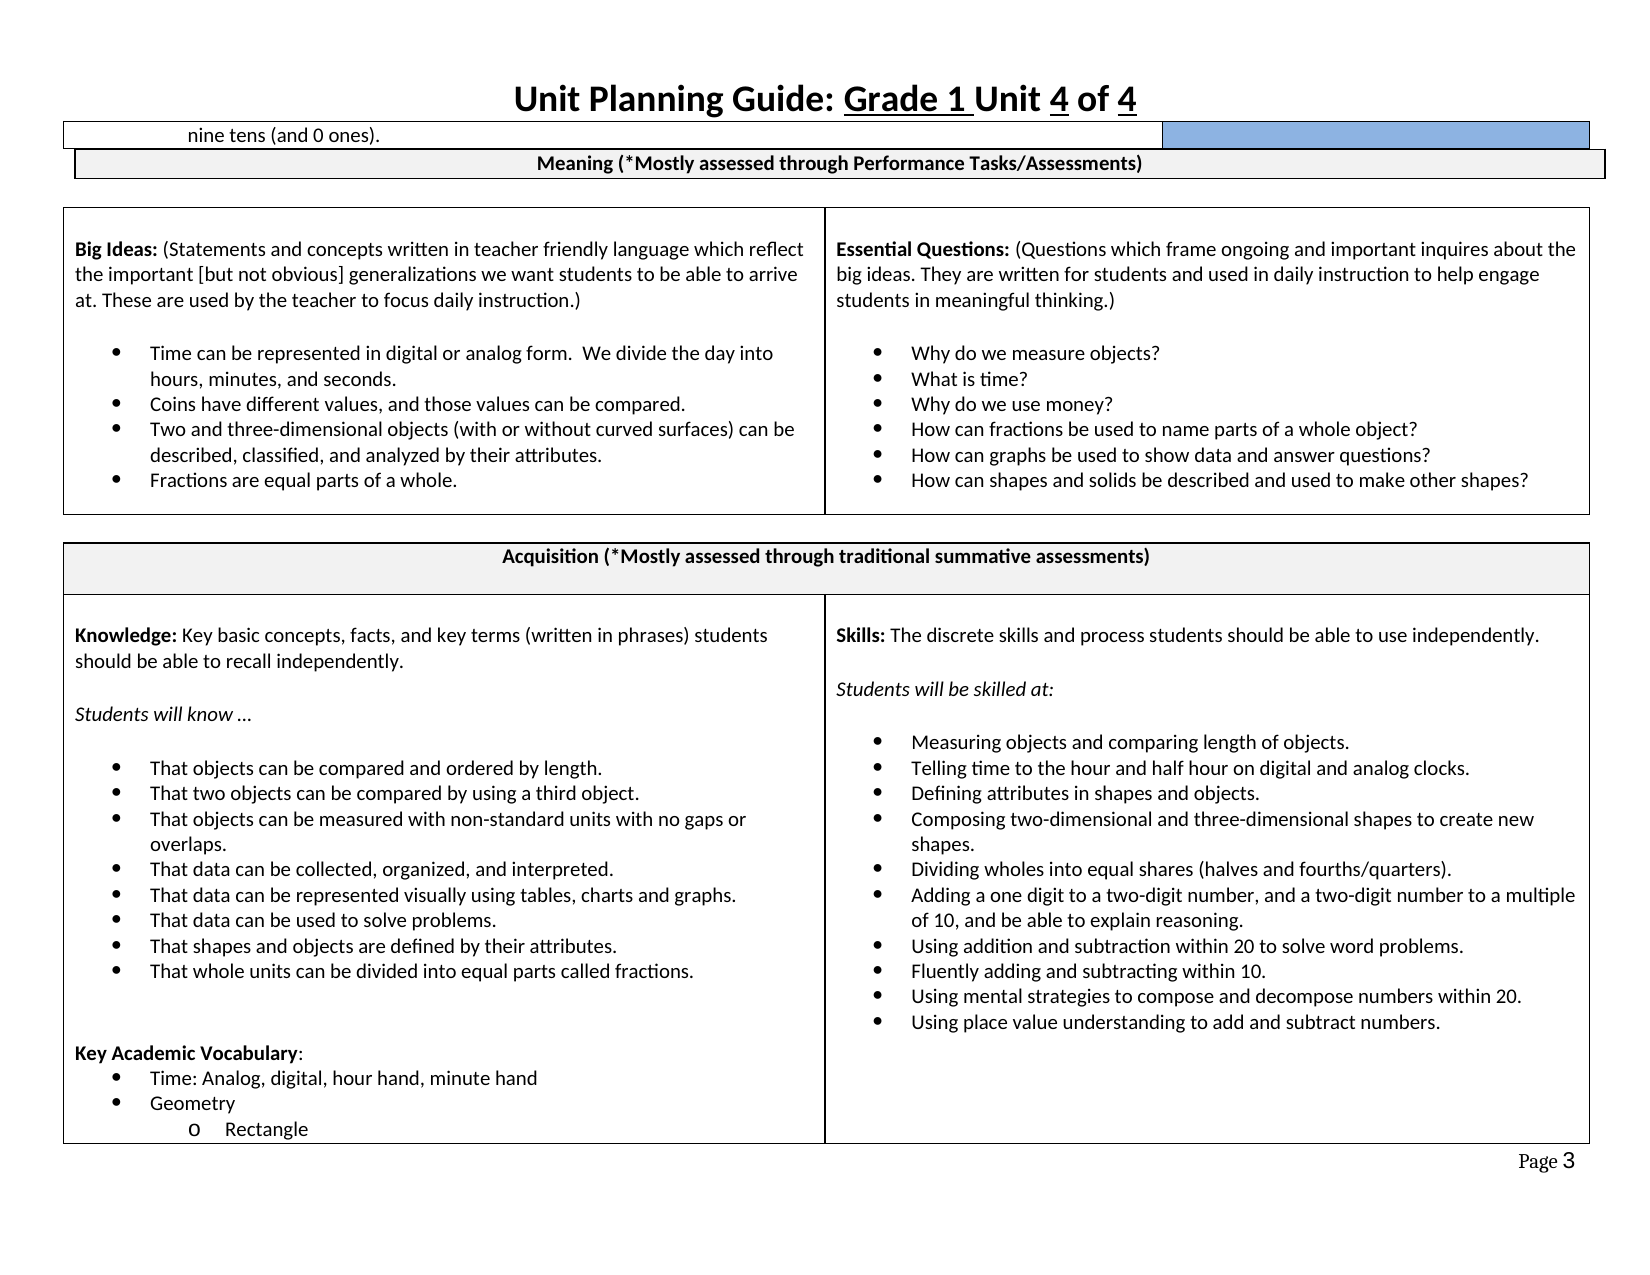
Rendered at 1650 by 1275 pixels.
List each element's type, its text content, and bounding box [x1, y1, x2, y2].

table_header Meaning (*Mostly assessed through Performance Tasks/Assessments) [76, 150, 1604, 178]
table_cell [1163, 122, 1589, 148]
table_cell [826, 595, 1589, 1143]
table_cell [64, 595, 824, 1143]
table_header Big Ideas: (Statements and concepts written in teacher friendly language which reflect the important [but not obvious] generalizations we want students to be able to arrive at. These are used by the teacher to focus daily instruction.) Time can be represented in digital or analog form. We divide the day into hours, minutes, and seconds. Coins have different values, and those values can be compared. Two and three-dimensional objects (with or without curved surfaces) can be described, classified, and analyzed by their attributes. Fractions are equal parts of a whole. [64, 208, 824, 513]
table_header Acquisition (*Mostly assessed through traditional summative assessments) [64, 544, 1589, 594]
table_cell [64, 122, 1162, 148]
table_header Essential Questions: (Questions which frame ongoing and important inquires about the big ideas. They are written for students and used in daily instruction to help engage students in meaningful thinking.) Why do we measure objects? What is time? Why do we use money? How can fractions be used to name parts of a whole object? How can graphs be used to show data and answer questions? How can shapes and solids be described and used to make other shapes? [826, 208, 1589, 513]
